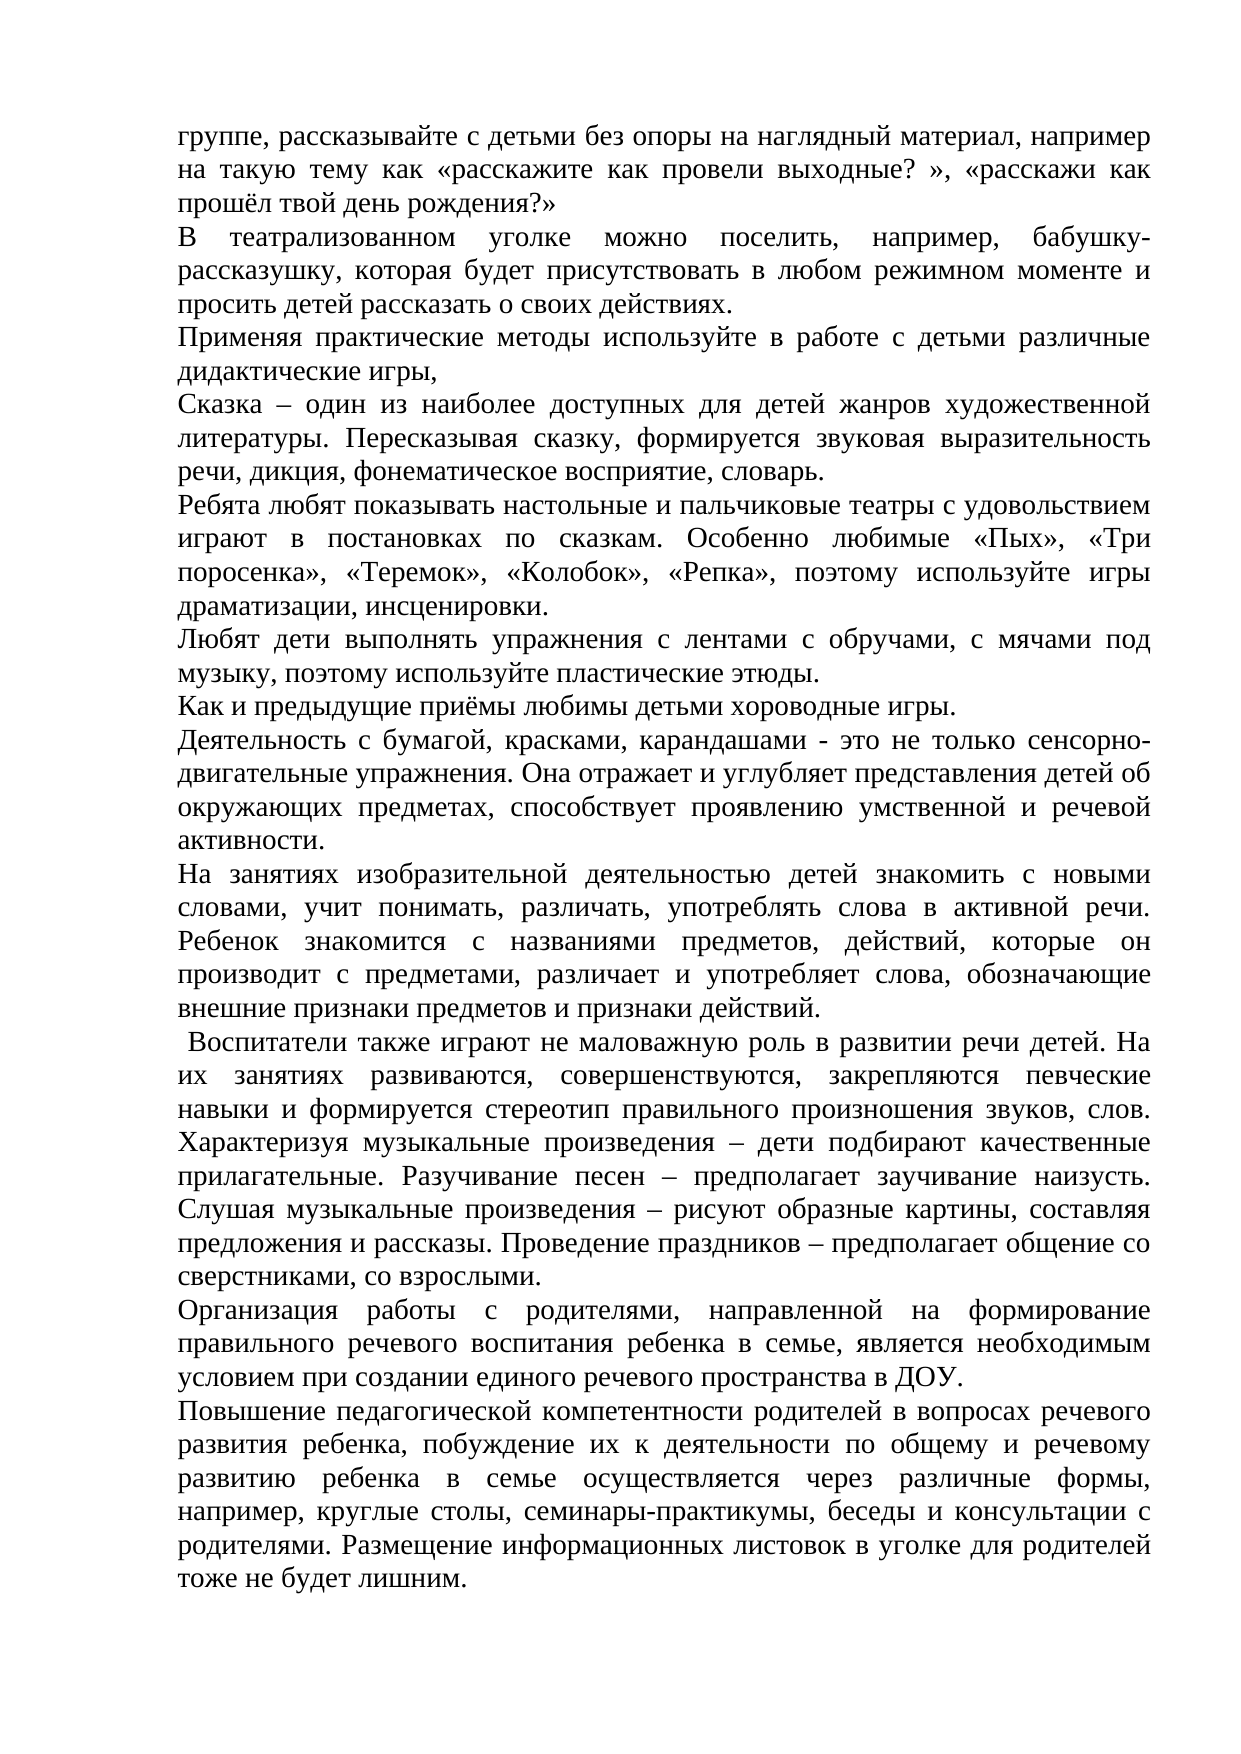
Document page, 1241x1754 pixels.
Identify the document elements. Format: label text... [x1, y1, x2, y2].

text На занятиях изобразительной деятельностью детей знакомить с новыми словами, учит понимать, различать, употреблять слова в активной речи. Ребенок знакомится с названиями предметов, действий, которые он производит с предметами, различает и употребляет слова, обозначающие внешние признаки предметов и признаки действий. [177, 856, 1152, 1024]
text Воспитатели также играют не маловажную роль в развитии речи детей. На их занятиях развиваются, совершенствуются, закрепляются певческие навыки и формируется стереотип правильного произношения звуков, слов. Характеризуя музыкальные произведения – дети подбирают качественные прилагательные. Разучивание песен – предполагает заучивание наизусть. Слушая музыкальные произведения – рисуют образные картины, составляя предложения и рассказы. Проведение праздников – предполагает общение со сверстниками, со взрослыми. [177, 1024, 1152, 1292]
text Деятельность с бумагой, красками, карандашами - это не только сенсорно-двигательные упражнения. Она отражает и углубляет представления детей об окружающих предметах, способствует проявлению умственной и речевой активности. [177, 722, 1152, 856]
text Сказка – один из наиболее доступных для детей жанров художественной литературы. Пересказывая сказку, формируется звуковая выразительность речи, дикция, фонематическое восприятие, словарь. [177, 386, 1152, 487]
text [177, 118, 1152, 219]
text В театрализованном уголке можно поселить, например, бабушку- рассказушку, которая будет присутствовать в любом режимном моменте и просить детей рассказать о своих действиях. [177, 219, 1152, 319]
text Организация работы с родителями, направленной на формирование правильного речевого воспитания ребенка в семье, является необходимым условием при создании единого речевого пространства в ДОУ. [177, 1292, 1152, 1393]
text Как и предыдущие приёмы любимы детьми хороводные игры. [177, 688, 1152, 722]
text Любят дети выполнять упражнения с лентами с обручами, с мячами под музыку, поэтому используйте пластические этюды. [177, 621, 1152, 688]
text Повышение педагогической компетентности родителей в вопросах речевого развития ребенка, побуждение их к деятельности по общему и речевому развитию ребенка в семье осуществляется через различные формы, например, круглые столы, семинары-практикумы, беседы и консультации с родителями. Размещение информационных листовок в уголке для родителей тоже не будет лишним. [177, 1393, 1152, 1594]
text Применяя практические методы используйте в работе с детьми различные дидактические игры, [177, 319, 1152, 386]
text Ребята любят показывать настольные и пальчиковые театры с удовольствием играют в постановках по сказкам. Особенно любимые «Пых», «Три поросенка», «Теремок», «Колобок», «Репка», поэтому используйте игры драматизации, инсценировки. [177, 487, 1152, 621]
